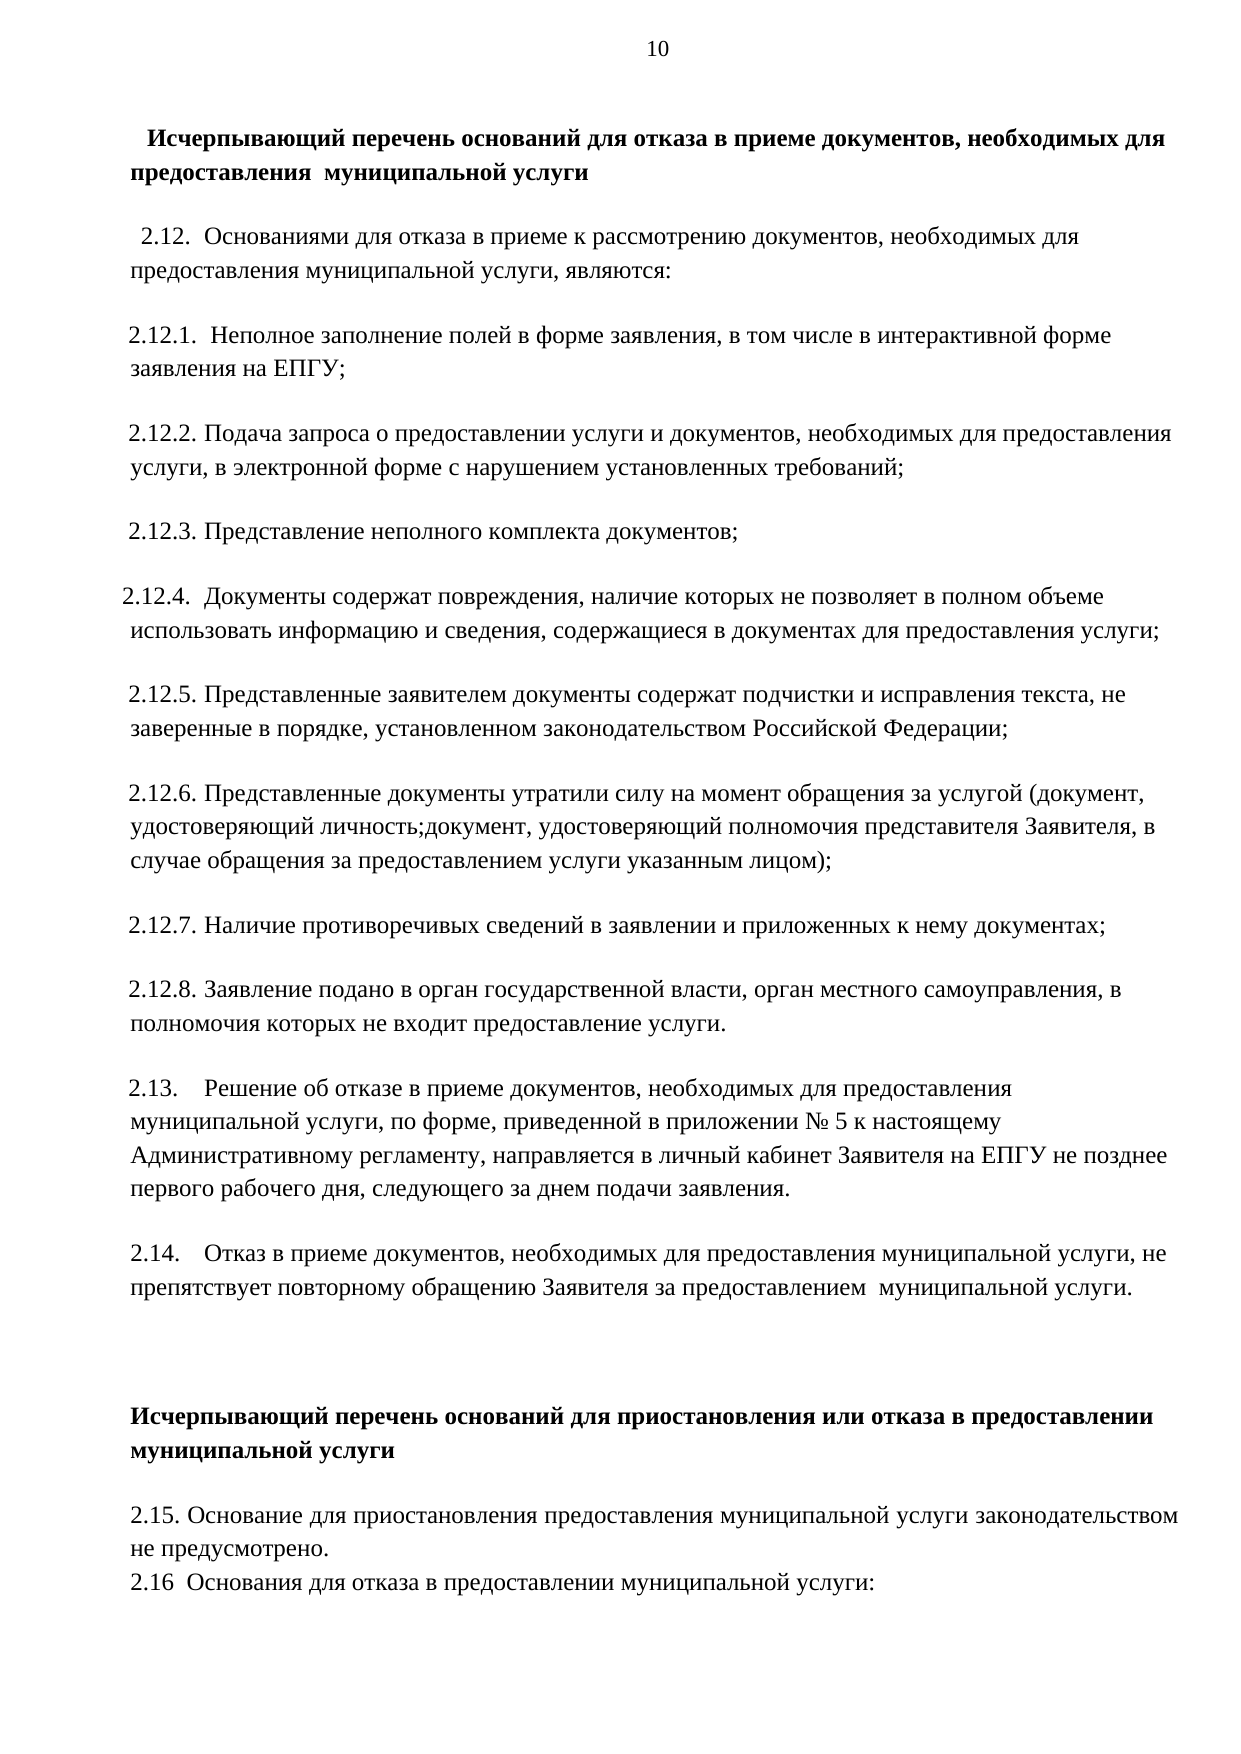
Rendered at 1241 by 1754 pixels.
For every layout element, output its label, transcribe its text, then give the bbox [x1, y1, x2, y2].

text 2.12.1. Неполное заполнение полей в форме заявления, в том числе в интерактивной форме заявления на ЕПГУ; [59, 316, 1179, 383]
text 2.12.3. Представление неполного комплекта документов; [59, 513, 1179, 546]
text Исчерпывающий перечень оснований для приостановления или отказа в предоставлении муниципальной услуги [130, 1398, 1179, 1465]
text 2.12.7. Наличие противоречивых сведений в заявлении и приложенных к нему документах; [59, 906, 1179, 940]
text 2.12.4. Документы содержат повреждения, наличие которых не позволяет в полном объеме использовать информацию и сведения, содержащиеся в документах для предоставления услуги; [59, 578, 1179, 645]
text 2.12. Основаниями для отказа в приеме к рассмотрению документов, необходимых для предоставления муниципальной услуги, являются: [59, 218, 1179, 285]
text 2.15. Основание для приостановления предоставления муниципальной услуги законодательством не предусмотрено. [130, 1496, 1179, 1563]
text 2.13. Решение об отказе в приеме документов, необходимых для предоставления муниципальной услуги, по форме, приведенной в приложении № 5 к настоящему Административному регламенту, направляется в личный кабинет Заявителя на ЕПГУ не позднее первого рабочего дня, следующего за днем подачи заявления. [59, 1069, 1179, 1203]
text 2.12.6. Представленные документы утратили силу на момент обращения за услугой (документ, удостоверяющий личность;документ, удостоверяющий полномочия представителя Заявителя, в случае обращения за предоставлением услуги указанным лицом); [59, 774, 1179, 875]
text 2.12.5. Представленные заявителем документы содержат подчистки и исправления текста, не заверенные в порядке, установленном законодательством Российской Федерации; [59, 676, 1179, 743]
text 2.12.2. Подача запроса о предоставлении услуги и документов, необходимых для предоставления услуги, в электронной форме с нарушением установленных требований; [59, 414, 1179, 482]
text Исчерпывающий перечень оснований для отказа в приеме документов, необходимых для предоставления муниципальной услуги [59, 119, 1179, 187]
text 2.14. Отказ в приеме документов, необходимых для предоставления муниципальной услуги, не препятствует повторному обращению Заявителя за предоставлением муниципальной услуги. [130, 1235, 1179, 1302]
text 2.16 Основания для отказа в предоставлении муниципальной услуги: [130, 1563, 1179, 1597]
text 2.12.8. Заявление подано в орган государственной власти, орган местного самоуправления, в полномочия которых не входит предоставление услуги. [59, 971, 1179, 1038]
